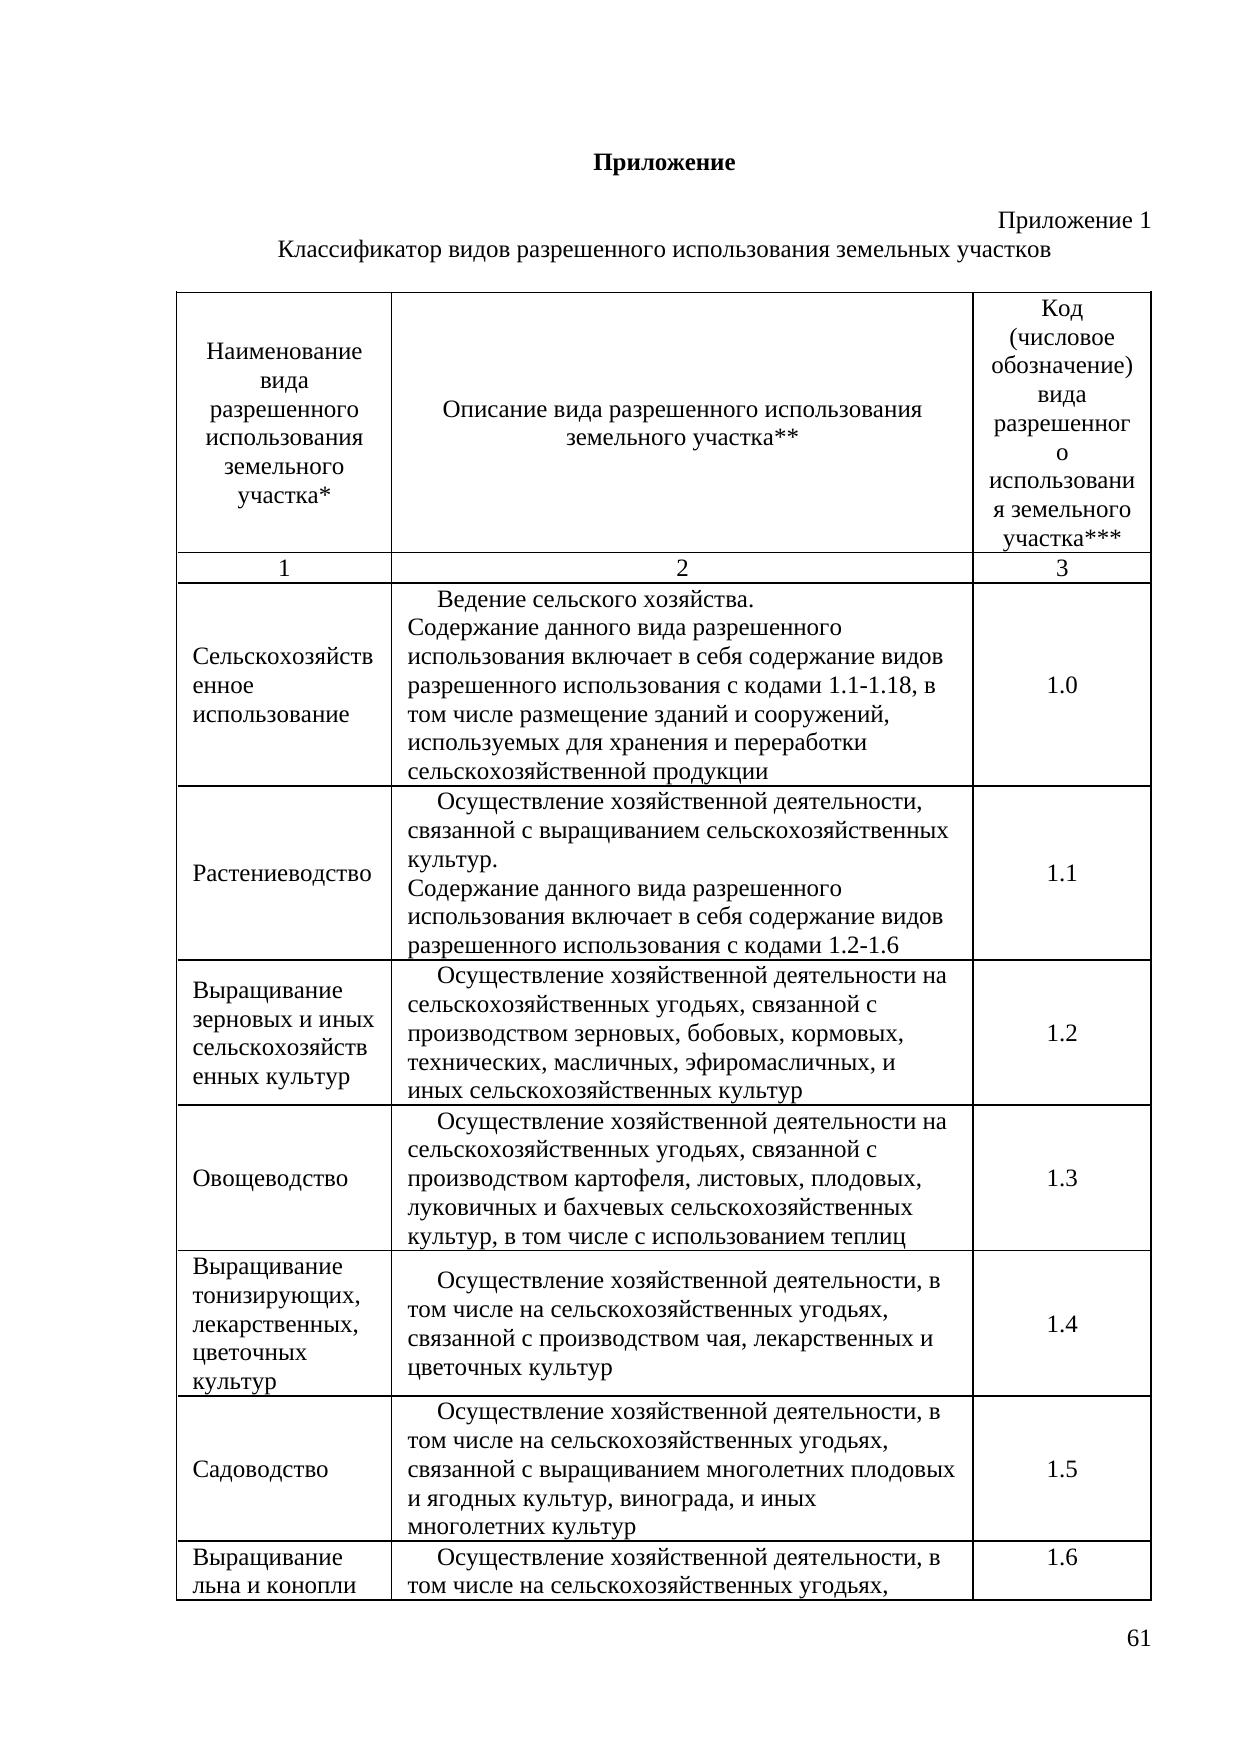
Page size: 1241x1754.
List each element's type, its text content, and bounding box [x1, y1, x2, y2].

table_header Код (числовое обозначение) вида разрешенного использования земельного участка*** [974, 293, 1150, 552]
table_cell 3 [974, 553, 1150, 582]
table_cell 1 [177, 553, 391, 582]
table_cell Осуществление хозяйственной деятельности на сельскохозяйственных угодьях, связанной с производством зерновых, бобовых, кормовых, технических, масличных, эфиромасличных, и иных сельскохозяйственных культур [392, 961, 972, 1104]
table_cell Выращивание зерновых и иных сельскохозяйственных культур [177, 960, 391, 1104]
table_cell Осуществление хозяйственной деятельности, связанной с выращиванием сельскохозяйственных культур. Содержание данного вида разрешенного использования включает в себя содержание видов разрешенного использования с кодами 1.2-1.6 [392, 787, 972, 959]
table_cell 1.2 [974, 961, 1150, 1104]
table_cell 1.6 [974, 1542, 1150, 1599]
table_cell 1.4 [974, 1251, 1150, 1395]
table_cell 1.5 [974, 1397, 1150, 1540]
table_header Наименование вида разрешенного использования земельного участка* [177, 293, 391, 552]
table_cell Ведение сельского хозяйства. Содержание данного вида разрешенного использования включает в себя содержание видов разрешенного использования с кодами 1.1-1.18, в том числе размещение зданий и сооружений, используемых для хранения и переработки сельскохозяйственной продукции [392, 584, 972, 785]
table_cell Овощеводство [177, 1105, 391, 1249]
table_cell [392, 1542, 972, 1599]
table_cell Растениеводство [177, 786, 391, 959]
table_cell 1.3 [974, 1106, 1150, 1249]
subtitle Приложение [177, 147, 1152, 176]
text Классификатор видов разрешенного использования земельных участков [177, 234, 1152, 263]
table_cell Сельскохозяйственное использование [177, 583, 391, 785]
text Приложение 1 [177, 205, 1152, 234]
table_cell 2 [392, 553, 972, 582]
table_cell Осуществление хозяйственной деятельности, в том числе на сельскохозяйственных угодьях, связанной с выращиванием многолетних плодовых и ягодных культур, винограда, и иных многолетних культур [392, 1397, 972, 1540]
table_cell Осуществление хозяйственной деятельности на сельскохозяйственных угодьях, связанной с производством картофеля, листовых, плодовых, луковичных и бахчевых сельскохозяйственных культур, в том числе с использованием теплиц [392, 1106, 972, 1249]
table_cell Садоводство [177, 1396, 391, 1540]
table_cell Осуществление хозяйственной деятельности, в том числе на сельскохозяйственных угодьях, связанной с производством чая, лекарственных и цветочных культур [392, 1251, 972, 1395]
table_cell 1.0 [974, 584, 1150, 785]
table_cell 1.1 [974, 787, 1150, 959]
table_header Описание вида разрешенного использования земельного участка** [392, 293, 972, 552]
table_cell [177, 1541, 391, 1599]
table_cell Выращивание тонизирующих, лекарственных, цветочных культур [177, 1251, 391, 1395]
